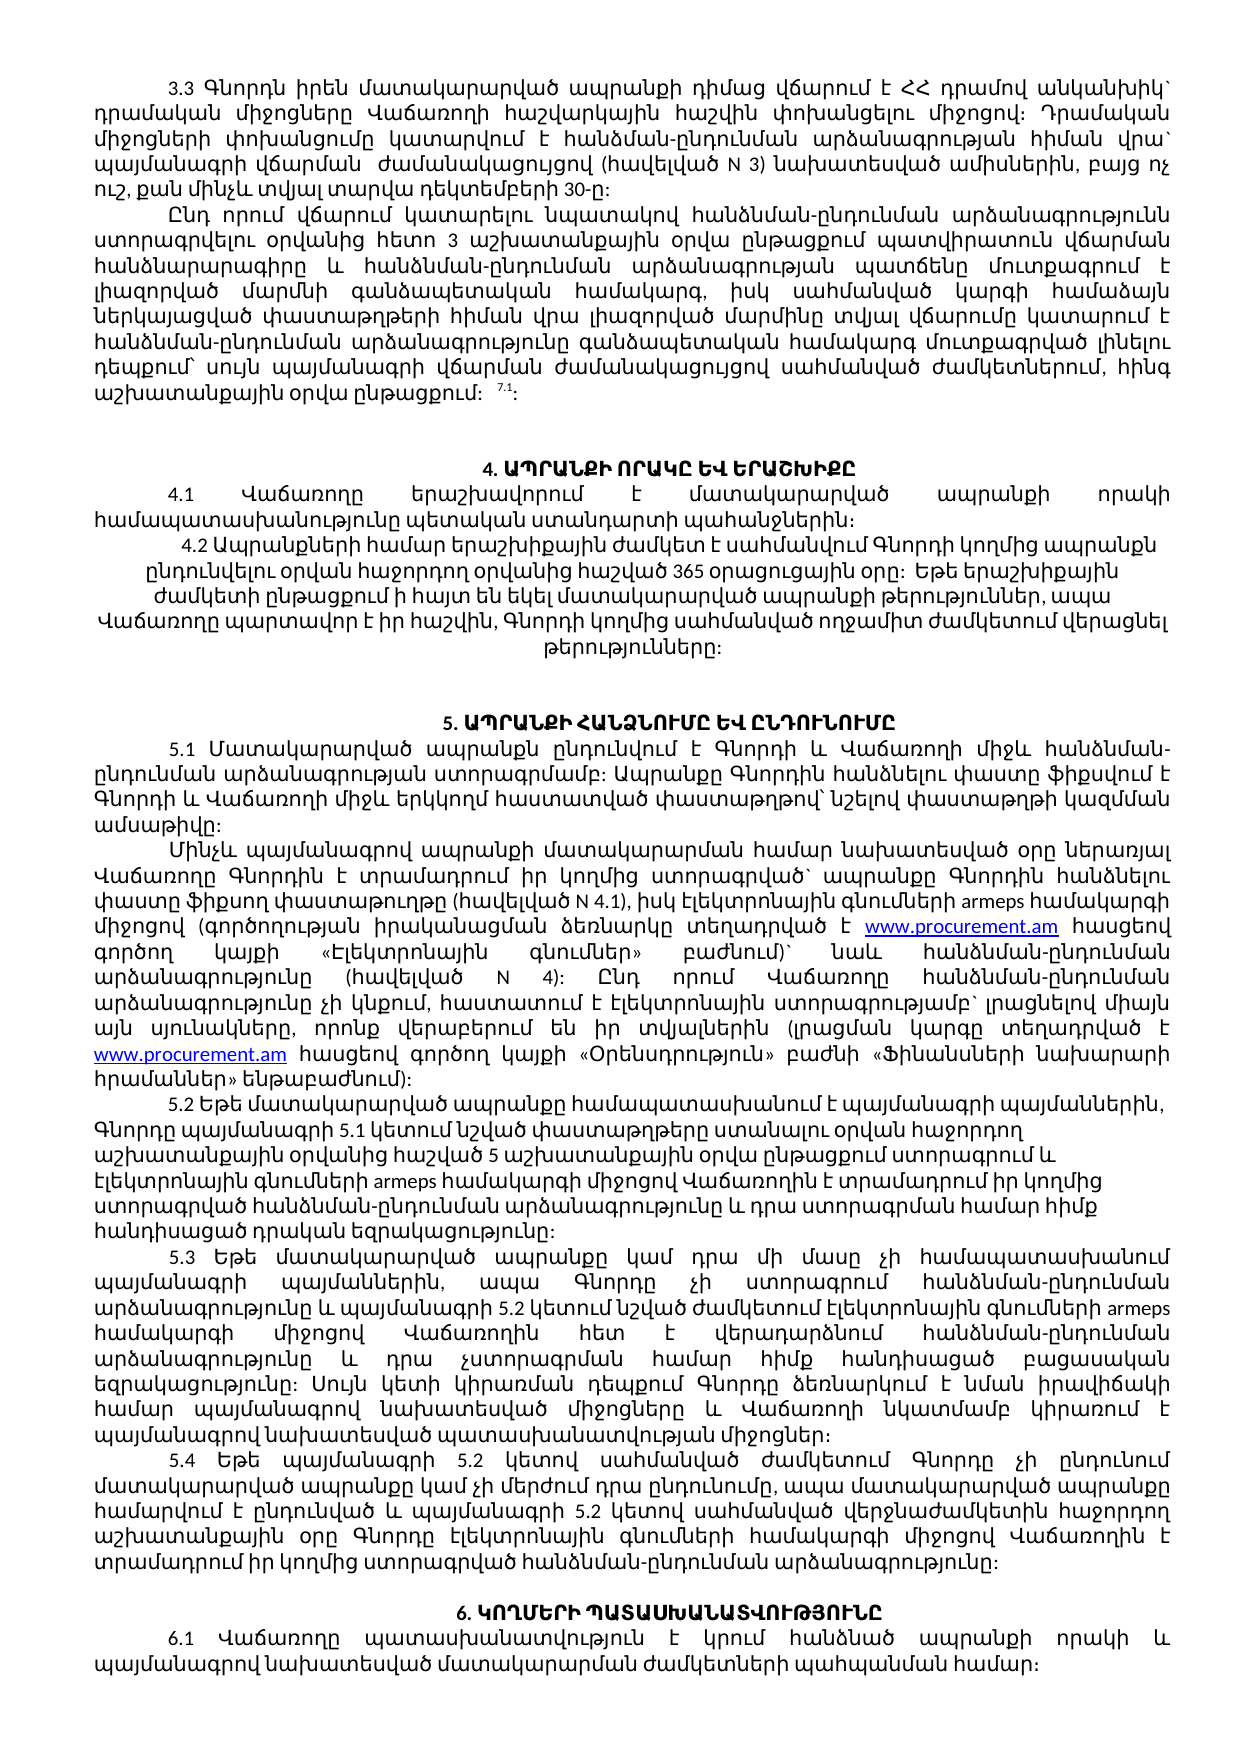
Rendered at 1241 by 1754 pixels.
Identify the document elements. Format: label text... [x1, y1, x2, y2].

text 3.3 Գնորդն իրեն մատակարարված ապրանքի դիմաց վճարում է ՀՀ դրամով անկանխիկ` դրամական միջոցները Վաճառողի հաշվարկային հաշվին փոխանցելու միջոցով։ Դրամական միջոցների փոխանցումը կատարվում է հանձման-ընդունման արձանագրության հիման վրա` պայմանագրի վճարման ժամանակացույցով (հավելված N 3) նախատեսված ամիսներին, բայց ոչ ուշ, քան մինչև տվյալ տարվա դեկտեմբերի 30-ը: [94, 75, 1171, 202]
text Մինչև պայմանագրով ապրանքի մատակարարման համար նախատեսված օրը ներառյալ Վաճառողը Գնորդին է տրամադրում իր կողմից ստորագրված` ապրանքը Գնորդին հանձնելու փաստը ֆիքսող փաստաթուղթը (հավելված N 4.1), իսկ էլեկտրոնային գնումների armeps համակարգի միջոցով (գործողության իրականացման ձեռնարկը տեղադրված է www.procurement.am հասցեով գործող կայքի «Էլեկտրոնային գնումներ» բաժնում)` նաև հանձնման-ընդունման արձանագրությունը (հավելված N 4): Ընդ որում Վաճառողը հանձնման-ընդունման արձանագրությունը չի կնքում, հաստատում է էլեկտրոնային ստորագրությամբ` լրացնելով միայն այն սյունակները, որոնք վերաբերում են իր տվյալներին (լրացման կարգը տեղադրված է www.procurement.am հասցեով գործող կայքի «Օրենսդրություն» բաժնի «Ֆինանսների նախարարի հրամաններ» ենթաբաժնում): [94, 837, 1171, 1092]
text 5.4 Եթե պայմանագրի 5.2 կետով սահմանված ժամկետում Գնորդը չի ընդունում մատակարարված ապրանքը կամ չի մերժում դրա ընդունումը, ապա մատակարարված ապրանքը համարվում է ընդունված և պայմանագրի 5.2 կետով սահմանված վերջնաժամկետին հաջորդող աշխատանքային օրը Գնորդը էլեկտրոնային գնումների համակարգի միջոցով Վաճառողին է տրամադրում իր կողմից ստորագրված հանձնման-ընդունման արձանագրությունը: [94, 1447, 1171, 1574]
text 4.1 Վաճառողը երաշխավորում է մատակարարված ապրանքի որակի համապատասխանությունը պետական ստանդարտի պահանջներին։ [94, 482, 1171, 532]
text 5.1 Մատակարարված ապրանքն ընդունվում է Գնորդի և Վաճառողի միջև հանձնման-ընդունման արձանագրության ստորագրմամբ: Ապրանքը Գնորդին հանձնելու փաստը ֆիքսվում է Գնորդի և Վաճառողի միջև երկկողմ հաստատված փաստաթղթով՝ նշելով փաստաթղթի կազմման ամսաթիվը: [94, 736, 1171, 837]
text 5. ԱՊՐԱՆՔԻ ՀԱՆՁՆՈՒՄԸ ԵՎ ԸՆԴՈՒՆՈՒՄԸ [94, 710, 1171, 736]
text 4. ԱՊՐԱՆՔԻ ՈՐԱԿԸ ԵՎ ԵՐԱՇԽԻՔԸ [94, 456, 1171, 482]
text 6.1 Վաճառողը պատասխանատվություն է կրում հանձնած ապրանքի որակի և պայմանագրով նախատեսված մատակարարման ժամկետների պահպանման համար։ [94, 1625, 1171, 1676]
text 6. ԿՈՂՄԵՐԻ ՊԱՏԱՍԽԱՆԱՏՎՈՒԹՅՈՒՆԸ [94, 1600, 1171, 1625]
text 4.2 Ապրանքների համար երաշխիքային ժամկետ է սահմանվում Գնորդի կողմից ապրանքն ընդունվելու օրվան հաջորդող օրվանից հաշված 365 օրացուցային օրը: Եթե երաշխիքային ժամկետի ընթացքում ի հայտ են եկել մատակարարված ապրանքի թերություններ, ապա Վաճառողը պարտավոր է իր հաշվին, Գնորդի կողմից սահմանված ողջամիտ ժամկետում վերացնել թերությունները: [94, 532, 1171, 659]
text 5.2 Եթե մատակարարված ապրանքը համապատասխանում է պայմանագրի պայմաններին, Գնորդը պայմանագրի 5.1 կետում նշված փաստաթղթերը ստանալու օրվան հաջորդող աշխատանքային օրվանից հաշված 5 աշխատանքային օրվա ընթացքում ստորագրում և էլեկտրոնային գնումների armeps համակարգի միջոցով Վաճառողին է տրամադրում իր կողմից ստորագրված հանձնման-ընդունման արձանագրությունը և դրա ստորագրման համար հիմք հանդիսացած դրական եզրակացությունը: [94, 1092, 1171, 1244]
text 5.3 Եթե մատակարարված ապրանքը կամ դրա մի մասը չի համապատասխանում պայմանագրի պայմաններին, ապա Գնորդը չի ստորագրում հանձնման-ընդունման արձանագրությունը և պայմանագրի 5.2 կետում նշված ժամկետում էլեկտրոնային գնումների armeps համակարգի միջոցով Վաճառողին հետ է վերադարձնում հանձնման-ընդունման արձանագրությունը և դրա չստորագրման համար հիմք հանդիսացած բացասական եզրակացությունը: Սույն կետի կիրառման դեպքում Գնորդը ձեռնարկում է նման իրավիճակի համար պայմանագրով նախատեսված միջոցները և Վաճառողի նկատմամբ կիրառում է պայմանագրով նախատեսված պատասխանատվության միջոցներ։ [94, 1244, 1171, 1447]
